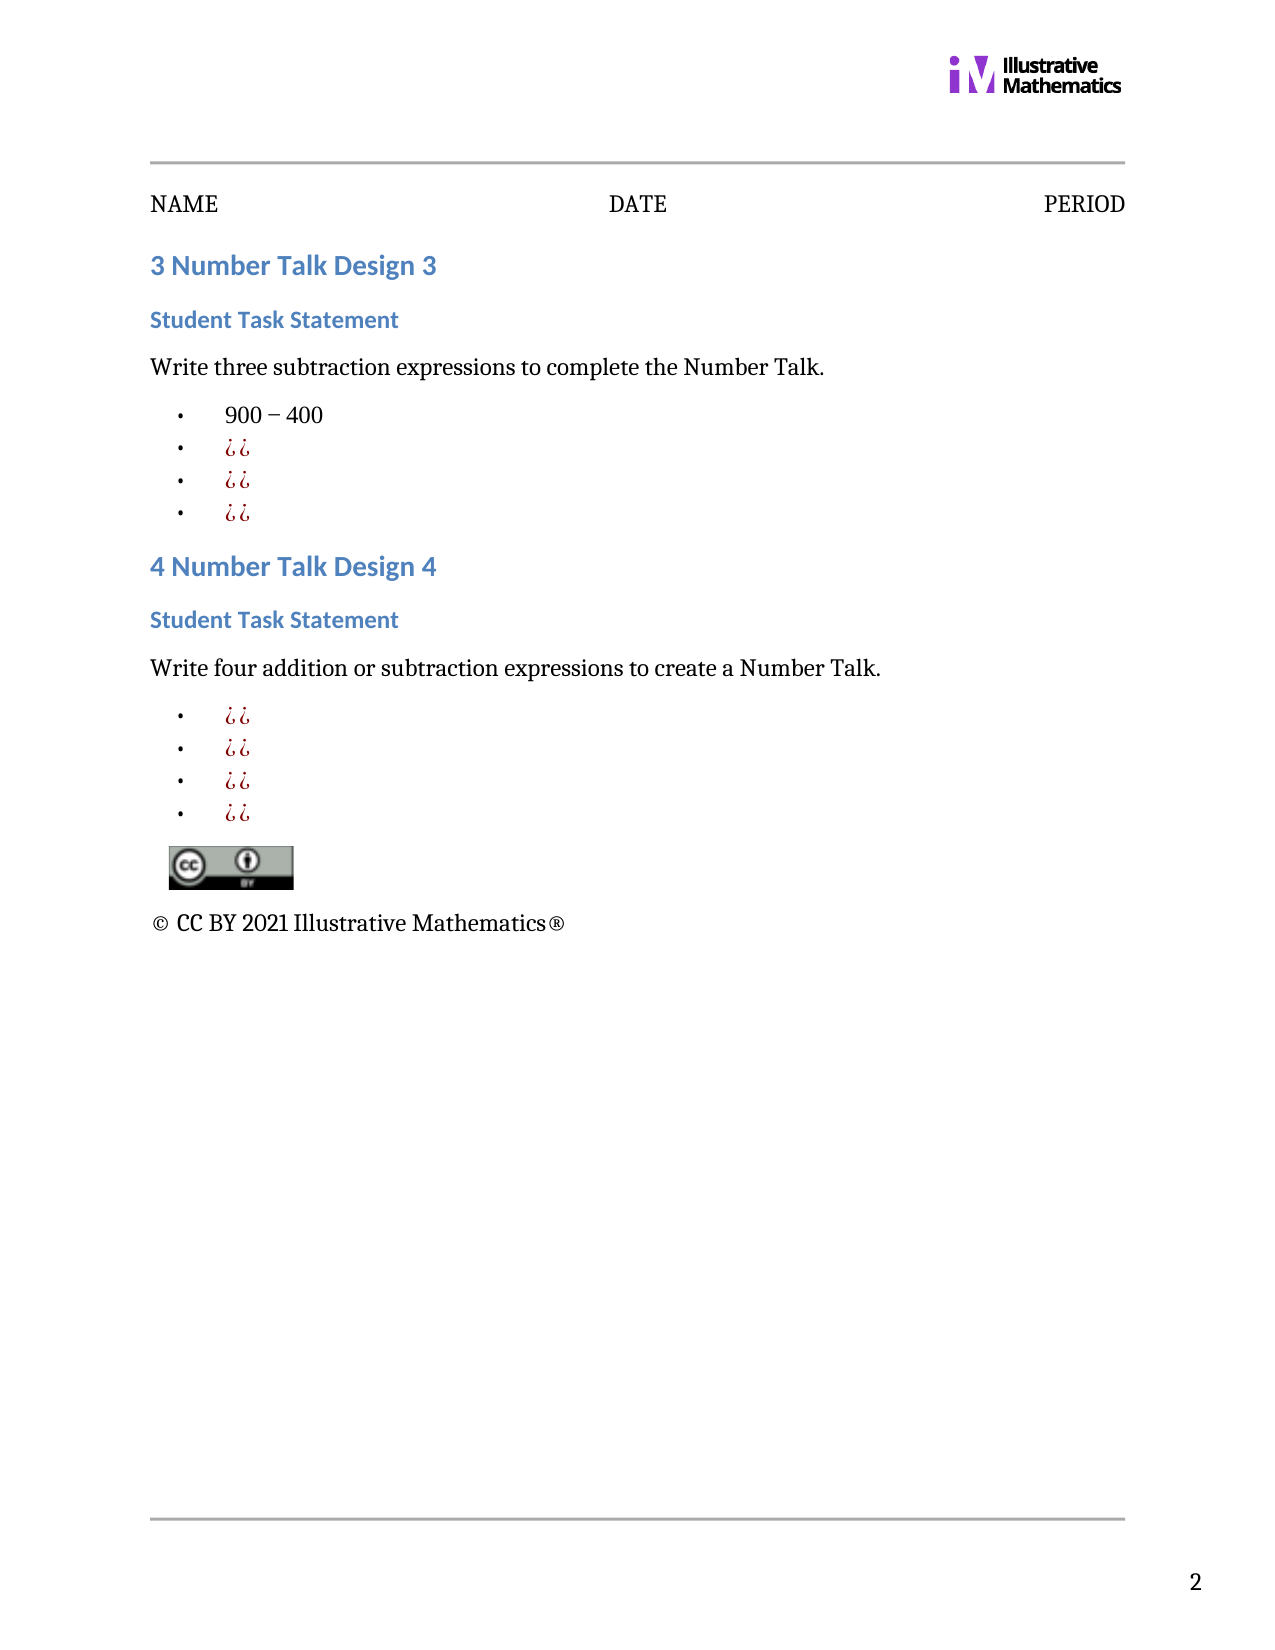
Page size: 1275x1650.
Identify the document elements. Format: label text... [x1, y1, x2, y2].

text © CC BY 2021 Illustrative Mathematics® [150, 908, 1125, 937]
subtitle 3 Number Talk Design 3 [150, 247, 1125, 283]
subtitle Student Task Statement [150, 304, 1125, 334]
subtitle 4 Number Talk Design 4 [150, 548, 1125, 583]
text Write three subtraction expressions to complete the Number Talk. [150, 353, 1125, 382]
subtitle Student Task Statement [150, 604, 1125, 635]
picture [949, 55, 1121, 93]
picture [168, 846, 294, 890]
text Write four addition or subtraction expressions to create a Number Talk. [150, 653, 1125, 682]
